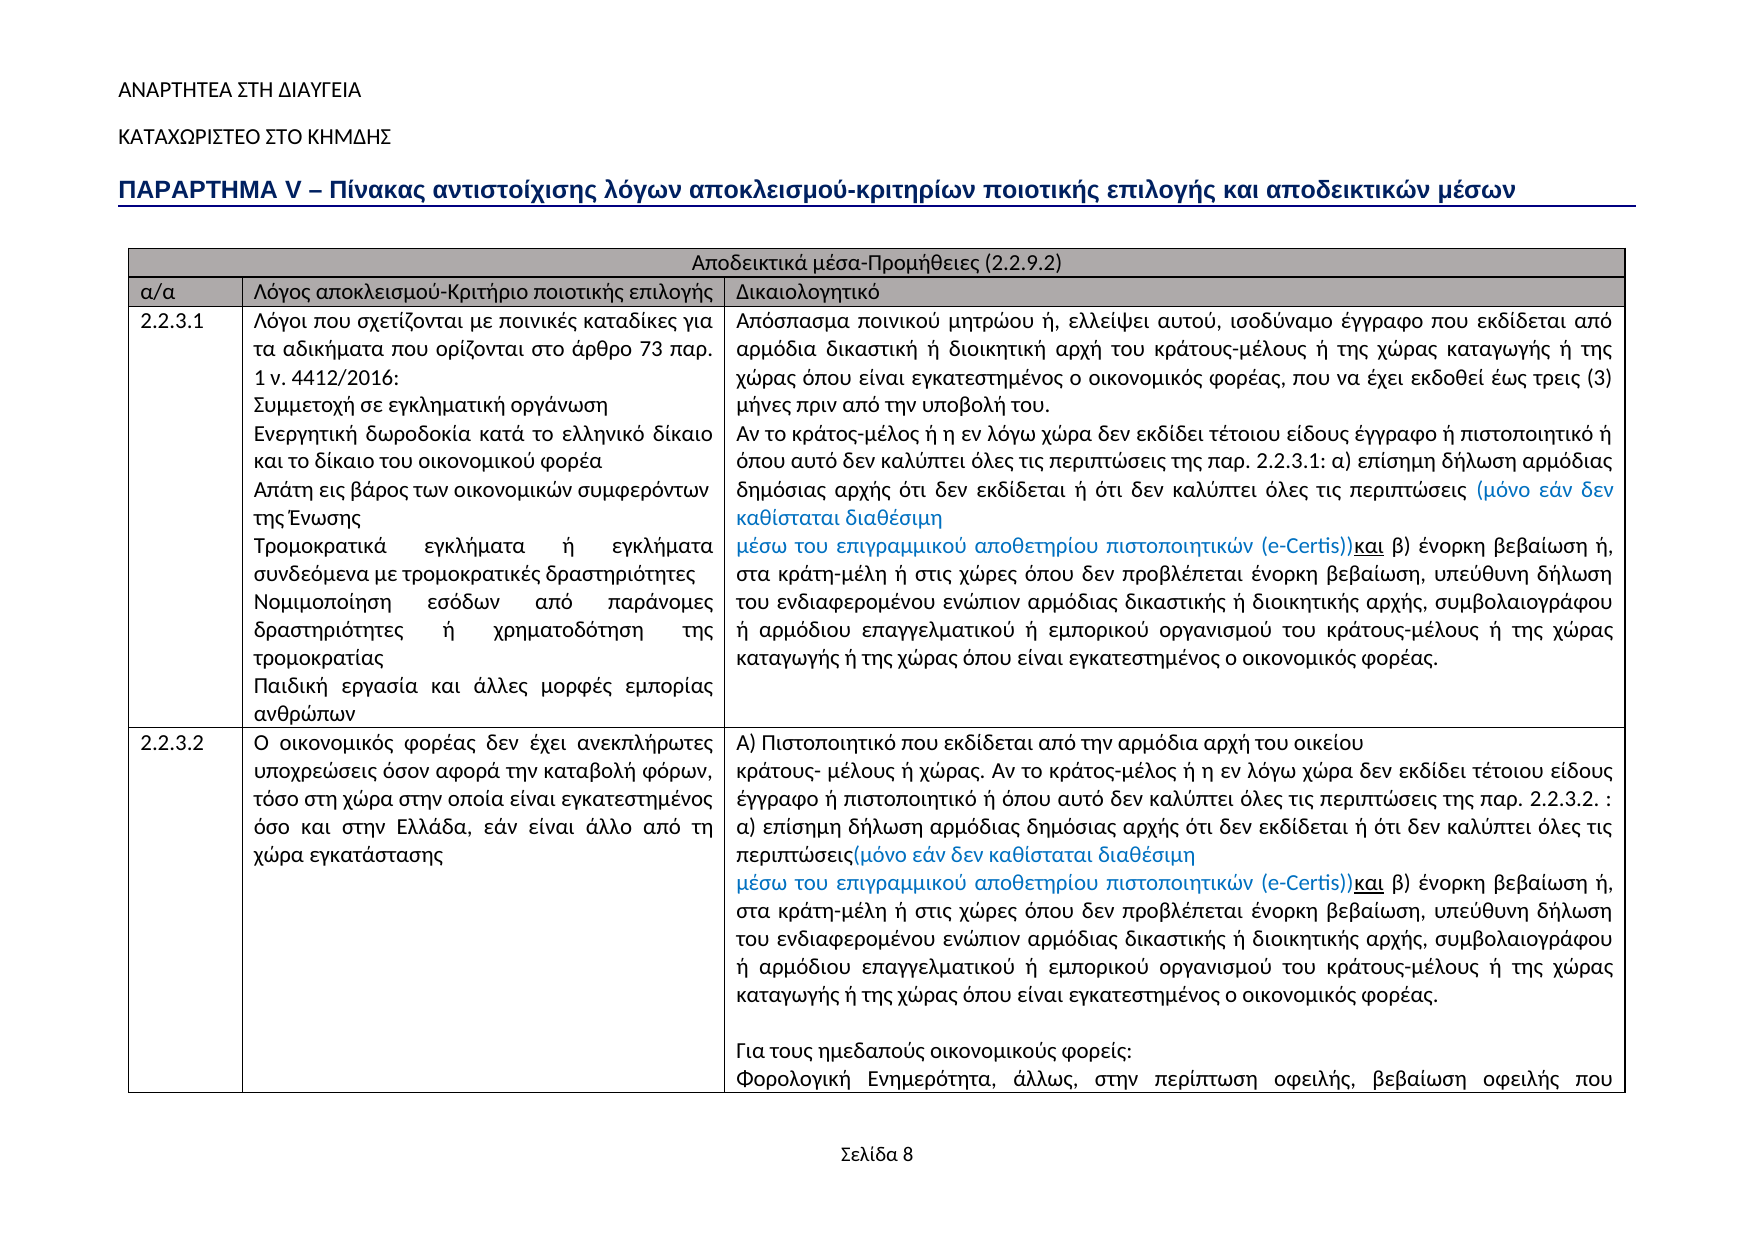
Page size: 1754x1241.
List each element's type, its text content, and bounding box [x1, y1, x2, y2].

table_cell α/α [129, 278, 242, 306]
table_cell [243, 728, 724, 1092]
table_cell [725, 728, 1624, 1092]
table_cell 2.2.3.2 [129, 728, 242, 1092]
table_header Αποδεικτικά μέσα-Προμήθειες (2.2.9.2) [129, 249, 1624, 276]
table_cell Δικαιολογητικό [725, 278, 1624, 306]
table_cell 2.2.3.1 [129, 307, 242, 727]
text ΠΑΡΑΡΤΗΜΑ V – Πίνακας αντιστοίχισης λόγων αποκλεισμού-κριτηρίων ποιοτικής επιλογής και αποδεικτικών μέσων [118, 174, 1636, 205]
table_cell Απόσπασμα ποινικού μητρώου ή, ελλείψει αυτού, ισοδύναμο έγγραφο που εκδίδεται από αρμόδια δικαστική ή διοικητική αρχή του κράτους-μέλους ή της χώρας καταγωγής ή της χώρας όπου είναι εγκατεστημένος ο οικονομικός φορέας, που να έχει εκδοθεί έως τρεις (3) μήνες πριν από την υποβολή του. Αν το κράτος-μέλος ή η εν λόγω χώρα δεν εκδίδει τέτοιου είδους έγγραφο ή πιστοποιητικό ή όπου αυτό δεν καλύπτει όλες τις περιπτώσεις της παρ. 2.2.3.1: α) επίσημη δήλωση αρμόδιας δημόσιας αρχής ότι δεν εκδίδεται ή ότι δεν καλύπτει όλες τις περιπτώσεις (μόνο εάν δεν καθίσταται διαθέσιμη μέσω του επιγραμμικού αποθετηρίου πιστοποιητικών (e-Certis))και β) ένορκη βεβαίωση ή, στα κράτη-μέλη ή στις χώρες όπου δεν προβλέπεται ένορκη βεβαίωση, υπεύθυνη δήλωση του ενδιαφερομένου ενώπιον αρμόδιας δικαστικής ή διοικητικής αρχής, συμβολαιογράφου ή αρμόδιου επαγγελματικού ή εμπορικού οργανισμού του κράτους-μέλους ή της χώρας καταγωγής ή της χώρας όπου είναι εγκατεστημένος ο οικονομικός φορέας. [725, 307, 1624, 727]
table_cell Λόγος αποκλεισμού-Κριτήριο ποιοτικής επιλογής [243, 278, 724, 306]
table_cell Λόγοι που σχετίζονται με ποινικές καταδίκες για τα αδικήματα που ορίζονται στο άρθρο 73 παρ. 1 ν. 4412/2016: Συμμετοχή σε εγκληματική οργάνωση Ενεργητική δωροδοκία κατά το ελληνικό δίκαιο και το δίκαιο του οικονομικού φορέα Απάτη εις βάρος των οικονομικών συμφερόντων της Ένωσης Τρομοκρατικά εγκλήματα ή εγκλήματα συνδεόμενα με τρομοκρατικές δραστηριότητες Νομιμοποίηση εσόδων από παράνομες δραστηριότητες ή χρηματοδότηση της τρομοκρατίας Παιδική εργασία και άλλες μορφές εμπορίας ανθρώπων [243, 307, 724, 727]
